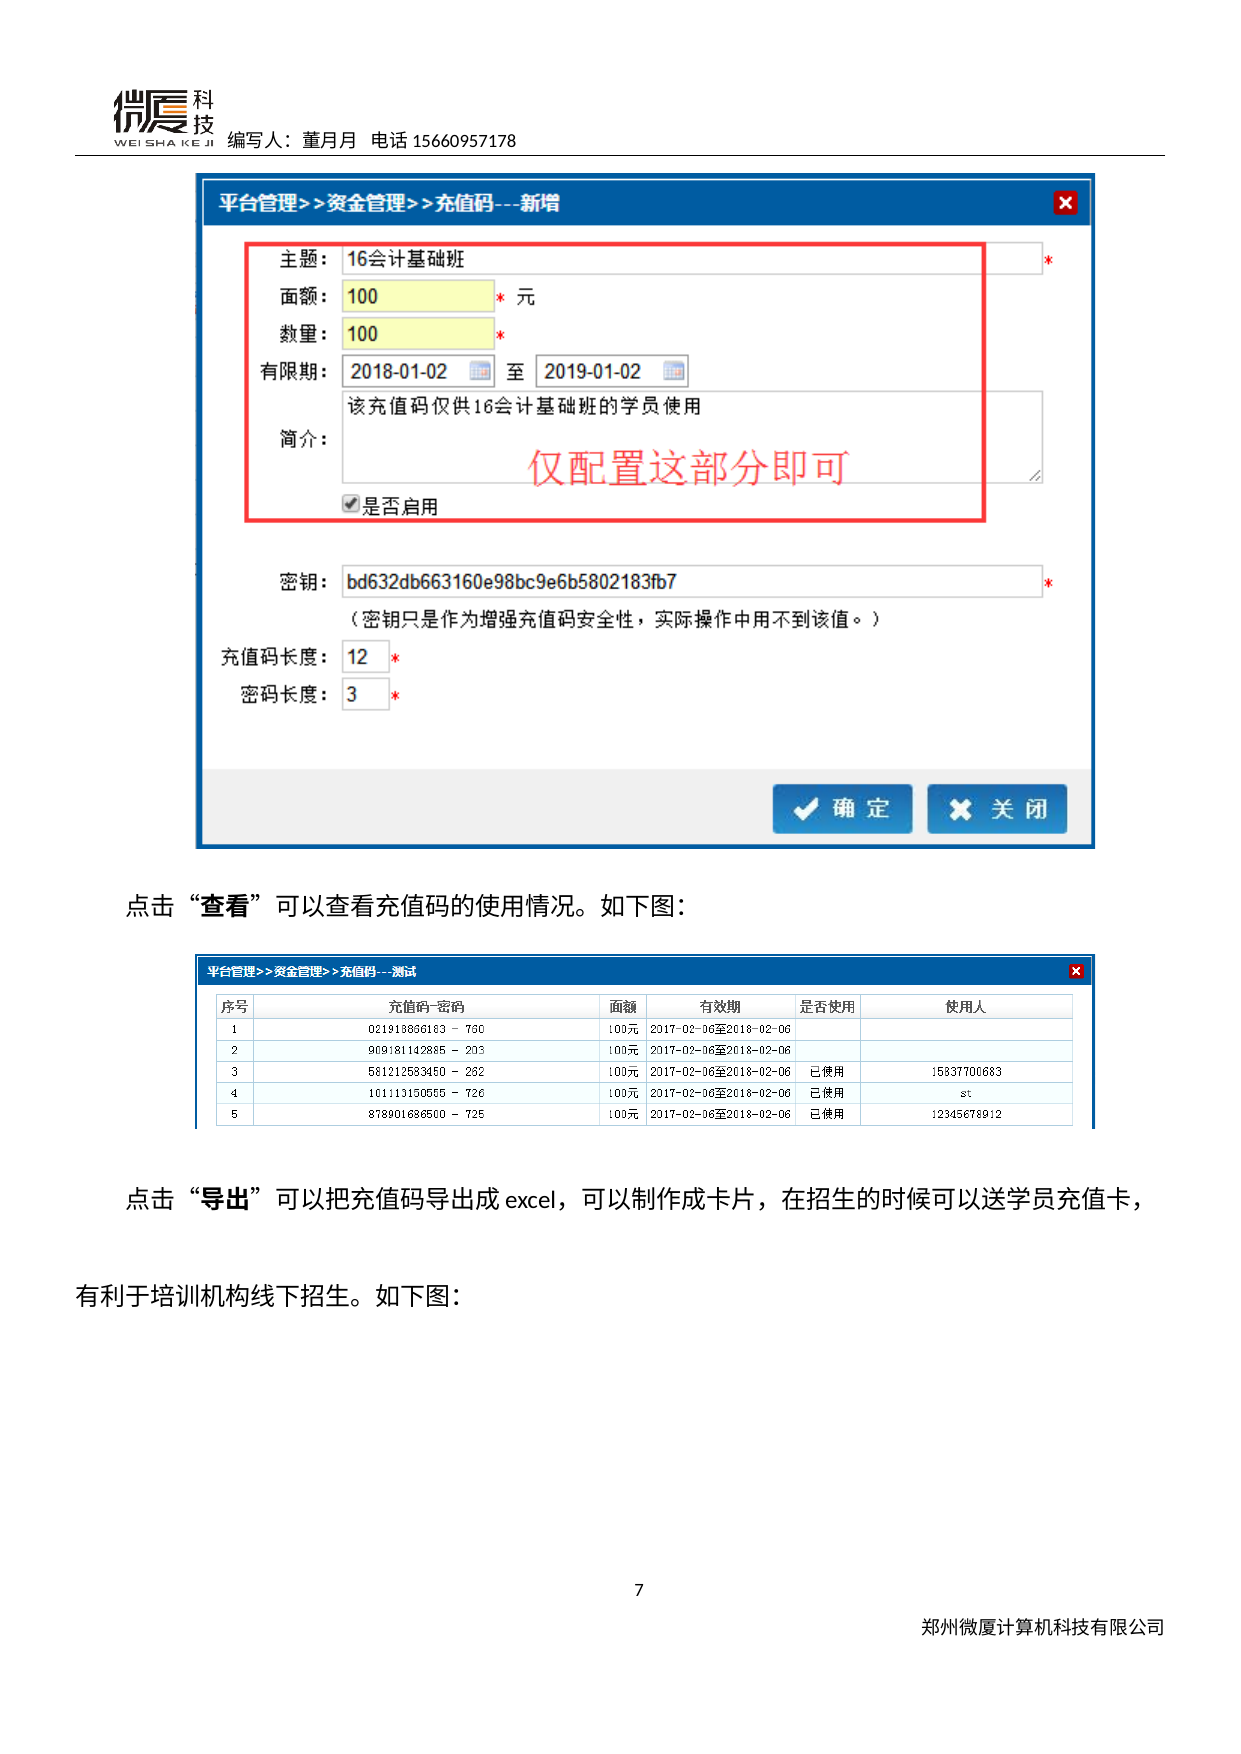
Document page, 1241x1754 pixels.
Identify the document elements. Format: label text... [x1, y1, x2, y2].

picture [112, 88, 214, 148]
text 点击“查看”可以查看充值码的使用情况。如下图： [75, 872, 1165, 937]
picture [195, 173, 1096, 849]
text 点击“导出”可以把充值码导出成excel，可以制作成卡片，在招生的时候可以送学员充值卡，有利于培训机构线下招生。如下图： [75, 1165, 1165, 1327]
picture [195, 954, 1096, 1129]
